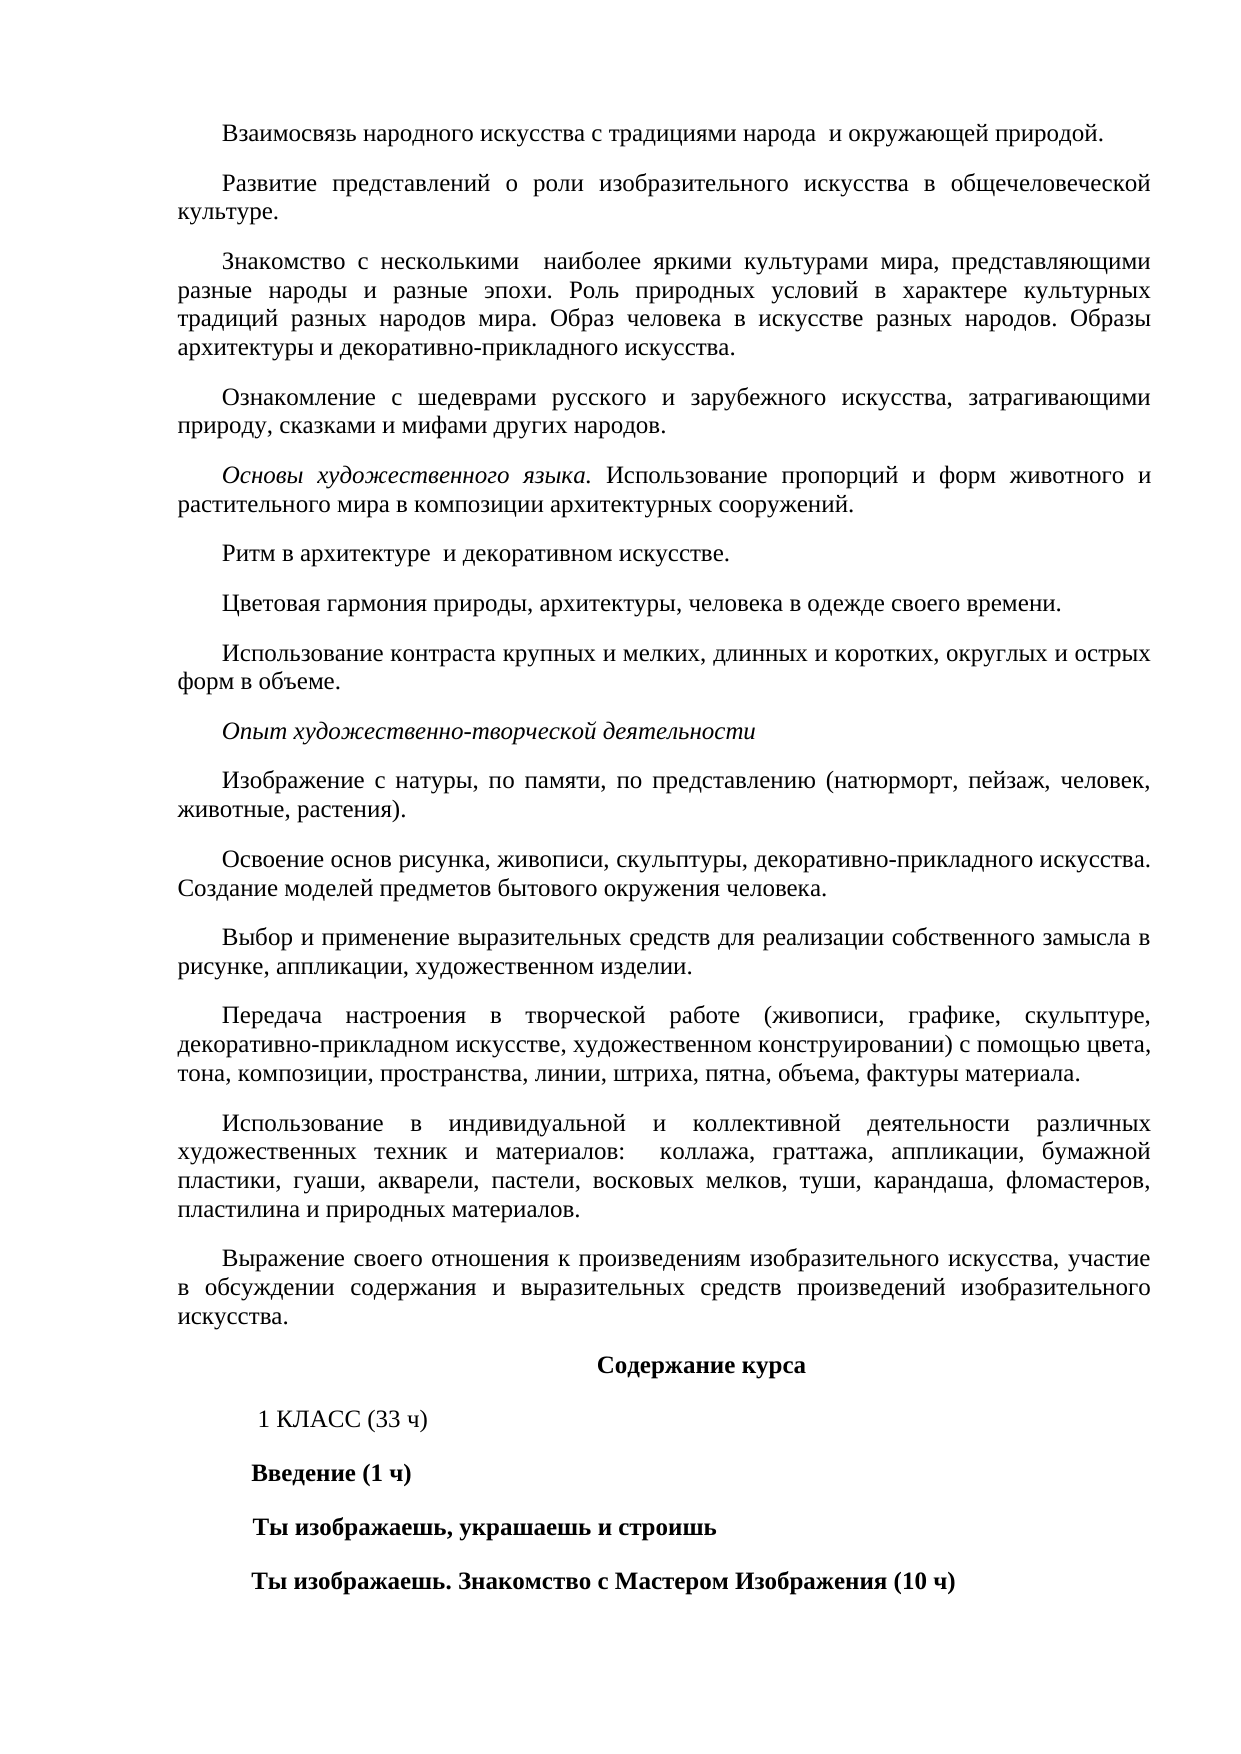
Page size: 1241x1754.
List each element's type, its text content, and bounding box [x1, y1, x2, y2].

text 1 КЛАСС (33 ч) [177, 1404, 1152, 1433]
list Цветовая гармония природы, архитектуры, человека в одежде своего времени. [177, 588, 1152, 617]
list Основы художественного языка. Использование пропорций и форм животного и растительного мира в композиции архитектурных сооружений. [177, 460, 1152, 518]
text Ты изображаешь. Знакомство с Мастером Изображения (10 ч) [177, 1566, 1152, 1595]
list Освоение основ рисунка, живописи, скульптуры, декоративно-прикладного искусства. Создание моделей предметов бытового окружения человека. [177, 844, 1152, 901]
list Изображение с натуры, по памяти, по представлению (натюрморт, пейзаж, человек, животные, растения). [177, 766, 1152, 823]
list Передача настроения в творческой работе (живописи, графике, скульптуре, декоративно-прикладном искусстве, художественном конструировании) с помощью цвета, тона, композиции, пространства, линии, штриха, пятна, объема, фактуры материала. [177, 1001, 1152, 1087]
list Знакомство с несколькими наиболее яркими культурами мира, представляющими разные народы и разные эпохи. Роль природных условий в характере культурных традиций разных народов мира. Образ человека в искусстве разных народов. Образы архитектуры и декоративно-прикладного искусства. [177, 246, 1152, 361]
list Выбор и применение выразительных средств для реализации собственного замысла в рисунке, аппликации, художественном изделии. [177, 922, 1152, 980]
list Опыт художественно-творческой деятельности [177, 716, 1152, 745]
list Использование в индивидуальной и коллективной деятельности различных художественных техник и материалов: коллажа, граттажа, аппликации, бумажной пластики, гуаши, акварели, пастели, восковых мелков, туши, карандаша, фломастеров, пластилина и природных материалов. [177, 1108, 1152, 1223]
list Взаимосвязь народного искусства с традициями народа и окружающей природой. [177, 118, 1152, 147]
list Ознакомление с шедеврами русского и зарубежного искусства, затрагивающими природу, сказками и мифами других народов. [177, 382, 1152, 439]
text Ты изображаешь, украшаешь и строишь [177, 1512, 1152, 1541]
list Ритм в архитектуре и декоративном искусстве. [177, 538, 1152, 567]
list Развитие представлений о роли изобразительного искусства в общечеловеческой культуре. [177, 168, 1152, 225]
list Использование контраста крупных и мелких, длинных и коротких, округлых и острых форм в объеме. [177, 638, 1152, 695]
text Содержание курса [177, 1351, 1152, 1379]
text Введение (1 ч) [177, 1458, 1152, 1487]
list Выражение своего отношения к произведениям изобразительного искусства, участие в обсуждении содержания и выразительных средств произведений изобразительного искусства. [177, 1243, 1152, 1330]
